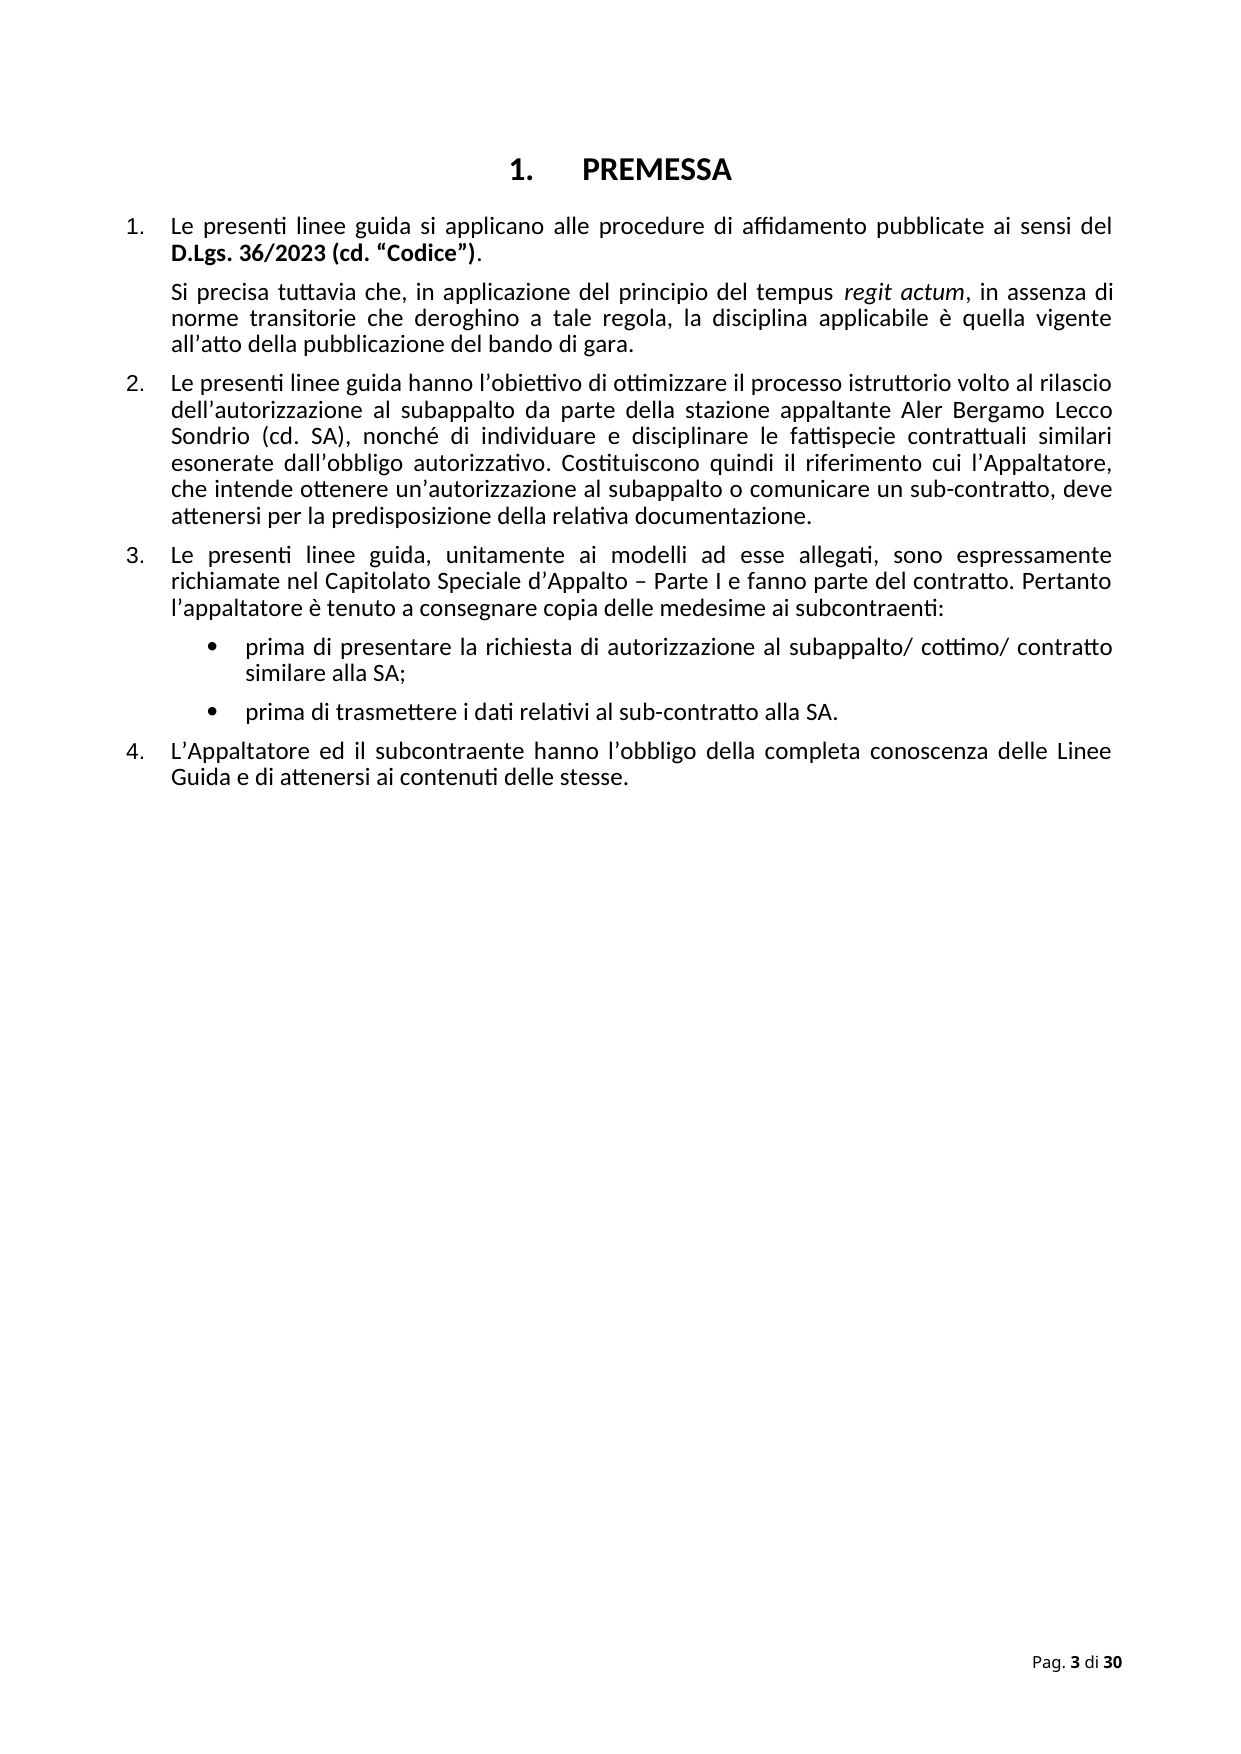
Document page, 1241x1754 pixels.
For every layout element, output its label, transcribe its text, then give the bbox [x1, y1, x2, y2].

list prima di trasmettere i dati relativi al sub-contratto alla SA. [208, 699, 1114, 726]
text Si precisa tuttavia che, in applicazione del principio del tempus regit actum, in assenza di norme transitorie che deroghino a tale regola, la disciplina applicabile è quella vigente all’atto della pubblicazione del bando di gara. [171, 279, 1114, 358]
subtitle PREMESSA [118, 148, 1122, 188]
list L’Appaltatore ed il subcontraente hanno l’obbligo della completa conoscenza delle Linee Guida e di attenersi ai contenuti delle stesse. [126, 738, 1114, 791]
list Le presenti linee guida si applicano alle procedure di affidamento pubblicate ai sensi del D.Lgs. 36/2023 (cd. “Codice”). [126, 213, 1114, 266]
list prima di presentare la richiesta di autorizzazione al subappalto/ cottimo/ contratto similare alla SA; [208, 634, 1114, 687]
list Le presenti linee guida hanno l’obiettivo di ottimizzare il processo istruttorio volto al rilascio dell’autorizzazione al subappalto da parte della stazione appaltante Aler Bergamo Lecco Sondrio (cd. SA), nonché di individuare e disciplinare le fattispecie contrattuali similari esonerate dall’obbligo autorizzativo. Costituiscono quindi il riferimento cui l’Appaltatore, che intende ottenere un’autorizzazione al subappalto o comunicare un sub-contratto, deve attenersi per la predisposizione della relativa documentazione. [126, 371, 1114, 529]
list Le presenti linee guida, unitamente ai modelli ad esse allegati, sono espressamente richiamate nel Capitolato Speciale d’Appalto – Parte I e fanno parte del contratto. Pertanto l’appaltatore è tenuto a consegnare copia delle medesime ai subcontraenti: [126, 542, 1114, 621]
